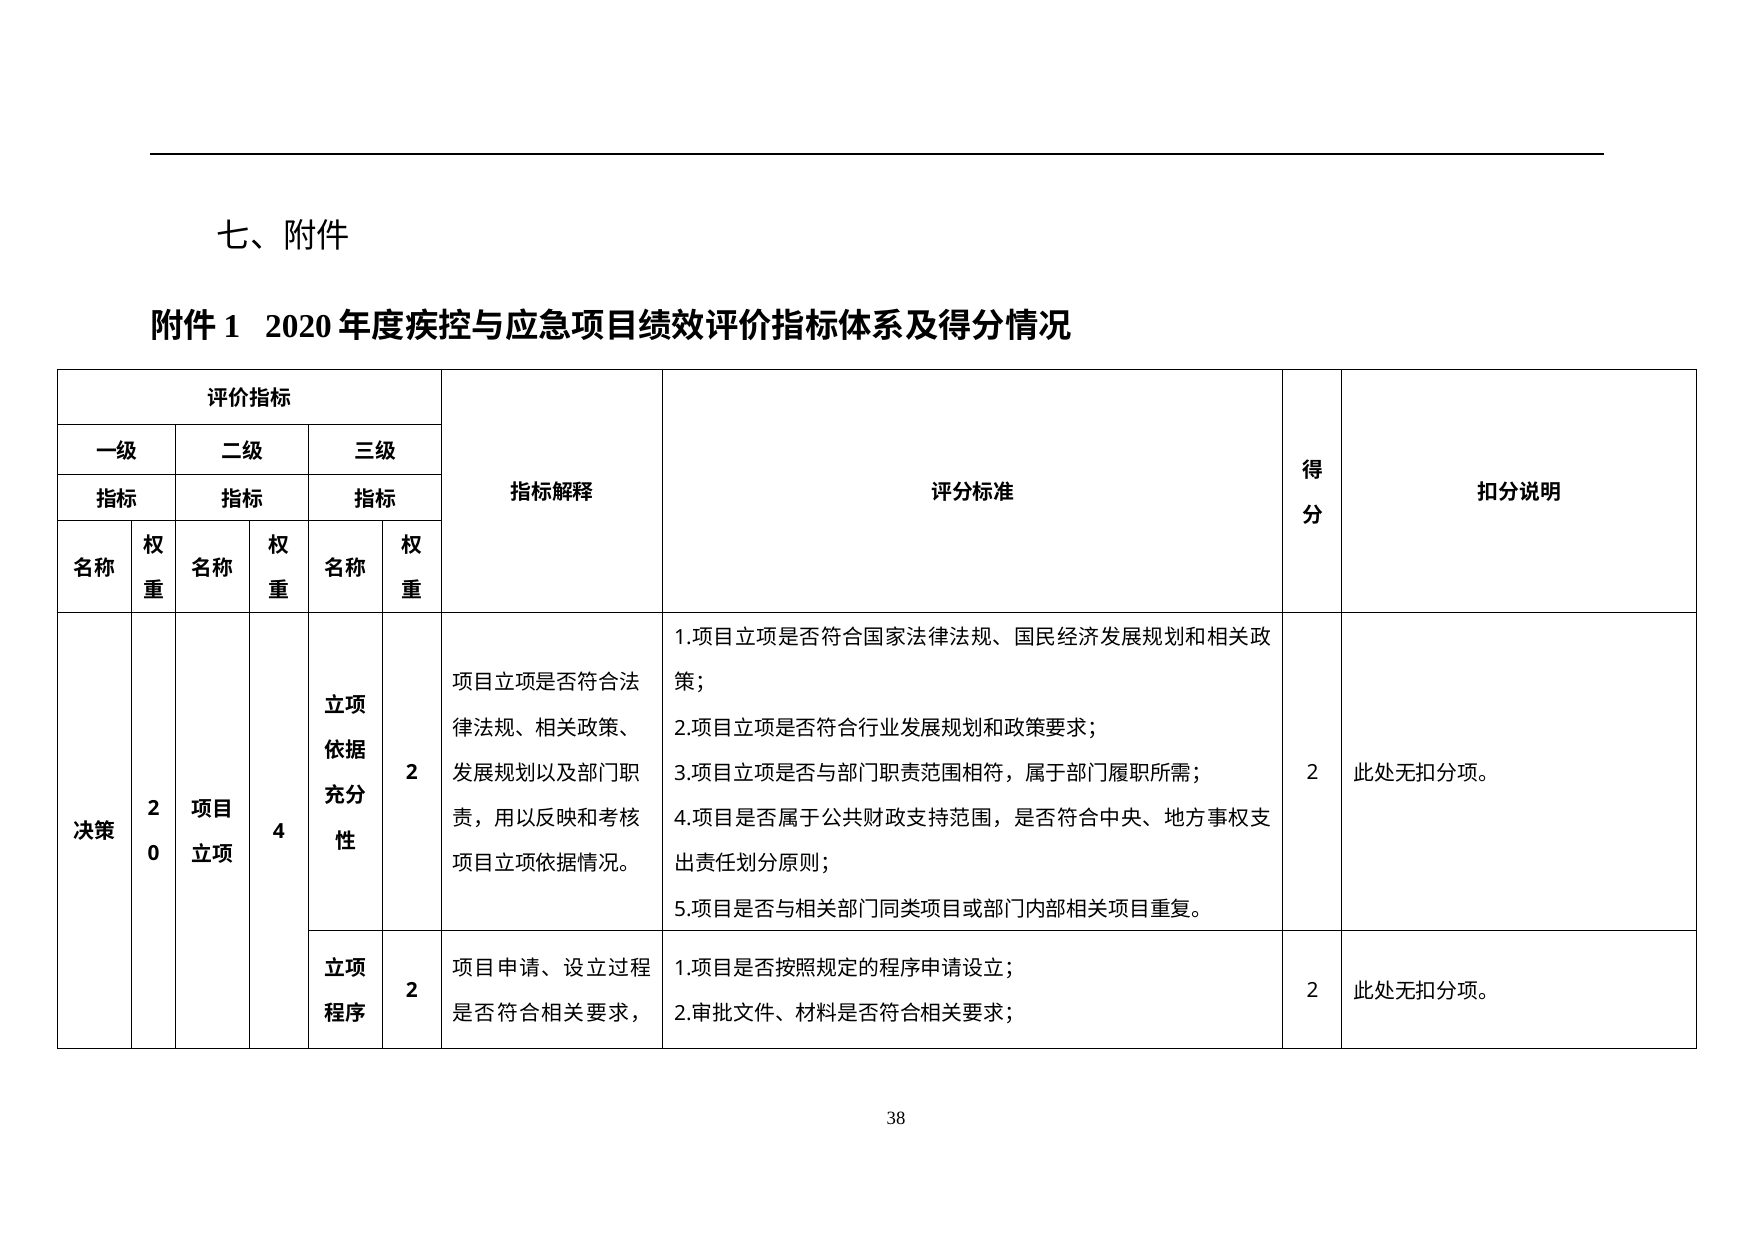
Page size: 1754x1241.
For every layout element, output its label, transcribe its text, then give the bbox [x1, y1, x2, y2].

table_header 评价指标 [58, 370, 441, 424]
table_cell 三级 [309, 425, 441, 473]
table_cell 名称 [176, 521, 249, 612]
table_cell 一级 [58, 425, 175, 473]
table_cell 2 [1283, 931, 1341, 1047]
table_cell 2 [1283, 613, 1341, 930]
table_cell 指标 [58, 475, 175, 520]
table_cell 决策 [58, 613, 131, 1047]
table_cell 立项程序规范性 [309, 931, 382, 1047]
table_cell 名称 [58, 521, 131, 612]
table_cell 二级 [176, 425, 308, 473]
table_header 指标解释 [442, 370, 662, 612]
table_cell 20 [132, 613, 175, 1047]
table_header 评分标准 [663, 370, 1282, 612]
subtitle 附件1 2020年度疾控与应急项目绩效评价指标体系及得分情况 [150, 278, 1604, 369]
table_cell 权重 [250, 521, 308, 612]
subtitle 七、附件 [150, 187, 1604, 278]
table_cell 指标 [309, 475, 441, 520]
table_cell 2 [383, 613, 441, 930]
table_cell 此处无扣分项。 [1342, 613, 1696, 930]
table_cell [442, 931, 662, 1047]
table_cell 指标 [176, 475, 308, 520]
table_cell 此处无扣分项。 [1342, 931, 1696, 1047]
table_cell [663, 931, 1282, 1047]
table_header 扣分说明 [1342, 370, 1696, 612]
table_cell 4 [250, 613, 308, 1047]
table_cell 2 [383, 931, 441, 1047]
table_cell 名称 [309, 521, 382, 612]
table_cell 项目立项是否符合法律法规、相关政策、发展规划以及部门职责，用以反映和考核项目立项依据情况。 [442, 613, 662, 930]
table_header 得分 [1283, 370, 1341, 612]
table_cell 立项依据充分性 [309, 613, 382, 930]
table_cell 项目立项 [176, 613, 249, 1047]
table_cell 1.项目立项是否符合国家法律法规、国民经济发展规划和相关政策； 2.项目立项是否符合行业发展规划和政策要求； 3.项目立项是否与部门职责范围相符，属于部门履职所需； 4.项目是否属于公共财政支持范围，是否符合中央、地方事权支出责任划分原则； 5.项目是否与相关部门同类项目或部门内部相关项目重复。 [663, 613, 1282, 930]
table_cell 权重 [132, 521, 175, 612]
table_cell 权重 [383, 521, 441, 612]
